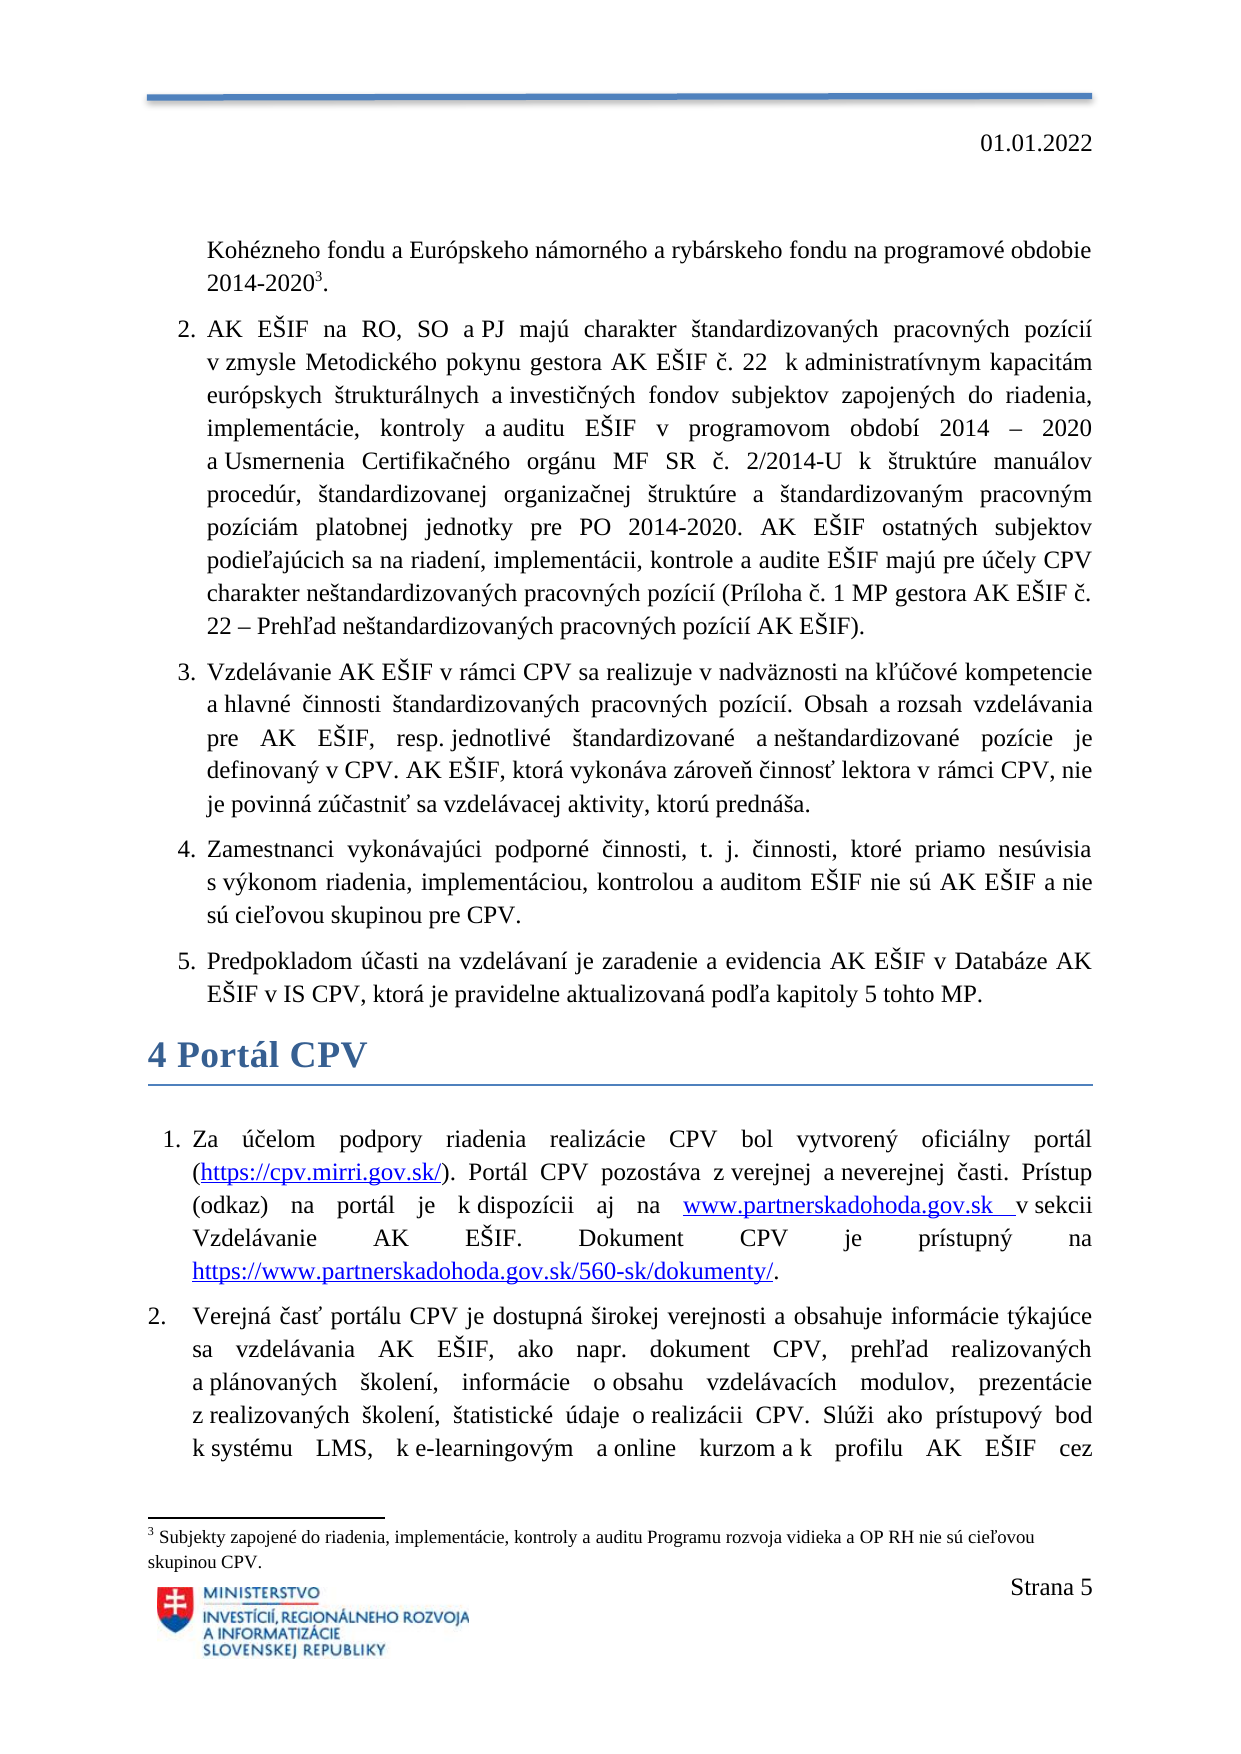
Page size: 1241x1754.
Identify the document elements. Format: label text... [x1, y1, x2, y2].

list Za účelom podpory riadenia realizácie CPV bol vytvorený oficiálny portál (https://cpv.mirri.gov.sk/). Portál CPV pozostáva z verejnej a neverejnej časti. Prístup (odkaz) na portál je k dispozícii aj na www.partnerskadohoda.gov.sk v sekcii Vzdelávanie AK EŠIF. Dokument CPV je prístupný na https://www.partnerskadohoda.gov.sk/560-sk/dokumenty/. [162, 1124, 1093, 1285]
list AK EŠIF na RO, SO a PJ majú charakter štandardizovaných pracovných pozícií v zmysle Metodického pokynu gestora AK EŠIF č. 22 k administratívnym kapacitám európskych štrukturálnych a investičných fondov subjektov zapojených do riadenia, implementácie, kontroly a auditu EŠIF v programovom období 2014 – 2020 a Usmernenia Certifikačného orgánu MF SR č. 2/2014-U k štruktúre manuálov procedúr, štandardizovanej organizačnej štruktúre a štandardizovaným pracovným pozíciám platobnej jednotky pre PO 2014-2020. AK EŠIF ostatných subjektov podieľajúcich sa na riadení, implementácii, kontrole a audite EŠIF majú pre účely CPV charakter neštandardizovaných pracovných pozícií (Príloha č. 1 MP gestora AK EŠIF č. 22 – Prehľad neštandardizovaných pracovných pozícií AK EŠIF). [177, 314, 1093, 640]
list Vzdelávanie AK EŠIF v rámci CPV sa realizuje v nadväznosti na kľúčové kompetencie a hlavné činnosti štandardizovaných pracovných pozícií. Obsah a rozsah vzdelávania pre AK EŠIF, resp. jednotlivé štandardizované a neštandardizované pozície je definovaný v CPV. AK EŠIF, ktorá vykonáva zároveň činnosť lektora v rámci CPV, nie je povinná zúčastniť sa vzdelávacej aktivity, ktorú prednáša. [177, 657, 1093, 817]
text 4 Portál CPV [148, 1033, 1093, 1084]
list Predpokladom účasti na vzdelávaní je zaradenie a evidencia AK EŠIF v Databáze AK EŠIF v IS CPV, ktorá je pravidelne aktualizovaná podľa kapitoly 5 tohto MP. [177, 946, 1093, 1007]
list Zamestnanci vykonávajúci podporné činnosti, t. j. činnosti, ktoré priamo nesúvisia s výkonom riadenia, implementáciou, kontrolou a auditom EŠIF nie sú AK EŠIF a nie sú cieľovou skupinou pre CPV. [177, 834, 1093, 929]
picture [157, 1587, 469, 1659]
